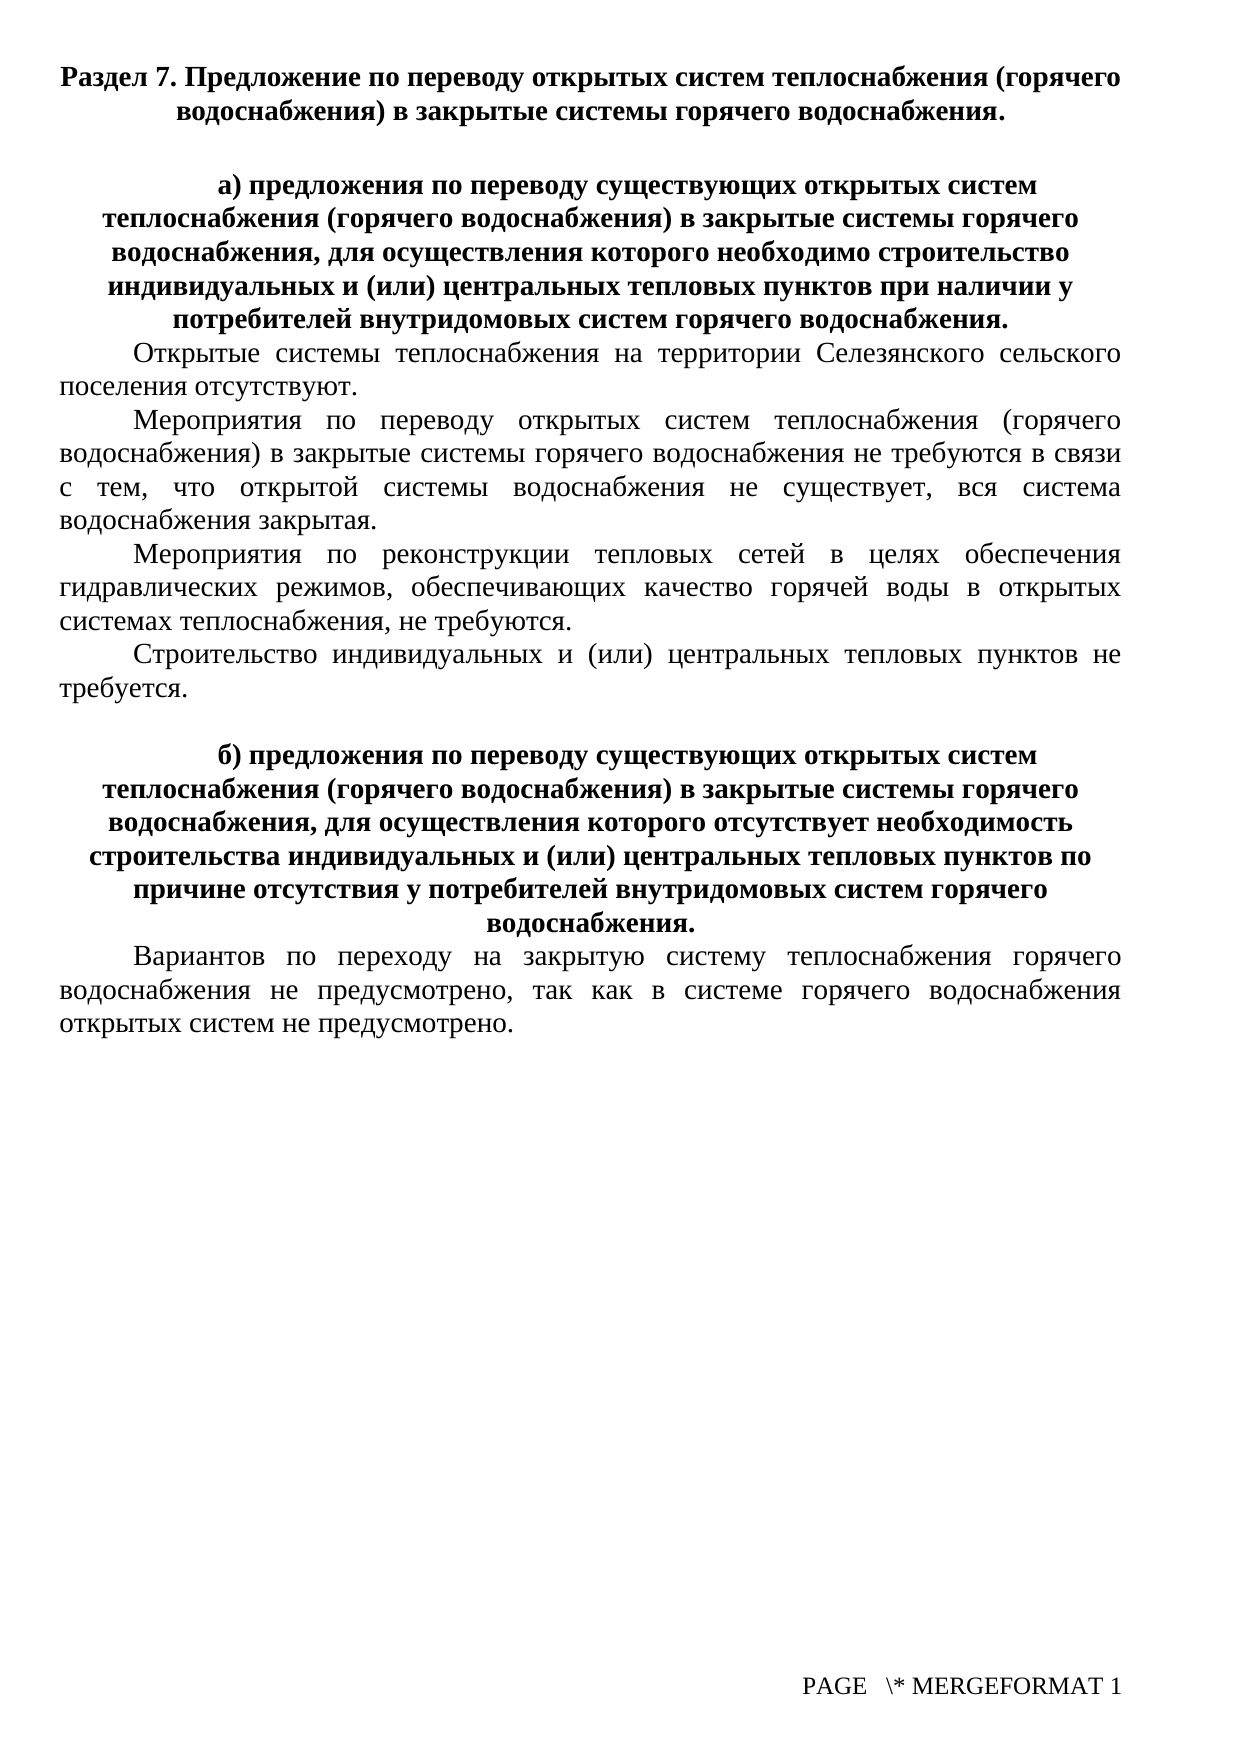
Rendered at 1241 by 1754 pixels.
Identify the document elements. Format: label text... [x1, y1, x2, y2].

text Вариантов по переходу на закрытую систему теплоснабжения горячего водоснабжения не предусмотрено, так как в системе горячего водоснабжения открытых систем не предусмотрено. [59, 938, 1122, 1039]
subtitle Раздел 7. Предложение по переводу открытых систем теплоснабжения (горячего водоснабжения) в закрытые системы горячего водоснабжения. [59, 59, 1122, 126]
text Мероприятия по переводу открытых систем теплоснабжения (горячего водоснабжения) в закрытые системы горячего водоснабжения не требуются в связи с тем, что открытой системы водоснабжения не существует, вся система водоснабжения закрытая. [59, 402, 1122, 536]
text Строительство индивидуальных и (или) центральных тепловых пунктов не требуется. [59, 637, 1122, 704]
text Открытые системы теплоснабжения на территории Селезянского сельского поселения отсутствуют. [59, 335, 1122, 402]
text Мероприятия по реконструкции тепловых сетей в целях обеспечения гидравлических режимов, обеспечивающих качество горячей воды в открытых системах теплоснабжения, не требуются. [59, 536, 1122, 637]
text а) предложения по переводу существующих открытых систем теплоснабжения (горячего водоснабжения) в закрытые системы горячего водоснабжения, для осуществления которого необходимо строительство индивидуальных и (или) центральных тепловых пунктов при наличии у потребителей внутридомовых систем горячего водоснабжения. [59, 167, 1122, 335]
text б) предложения по переводу существующих открытых систем теплоснабжения (горячего водоснабжения) в закрытые системы горячего водоснабжения, для осуществления которого отсутствует необходимость строительства индивидуальных и (или) центральных тепловых пунктов по причине отсутствия у потребителей внутридомовых систем горячего водоснабжения. [59, 737, 1122, 938]
